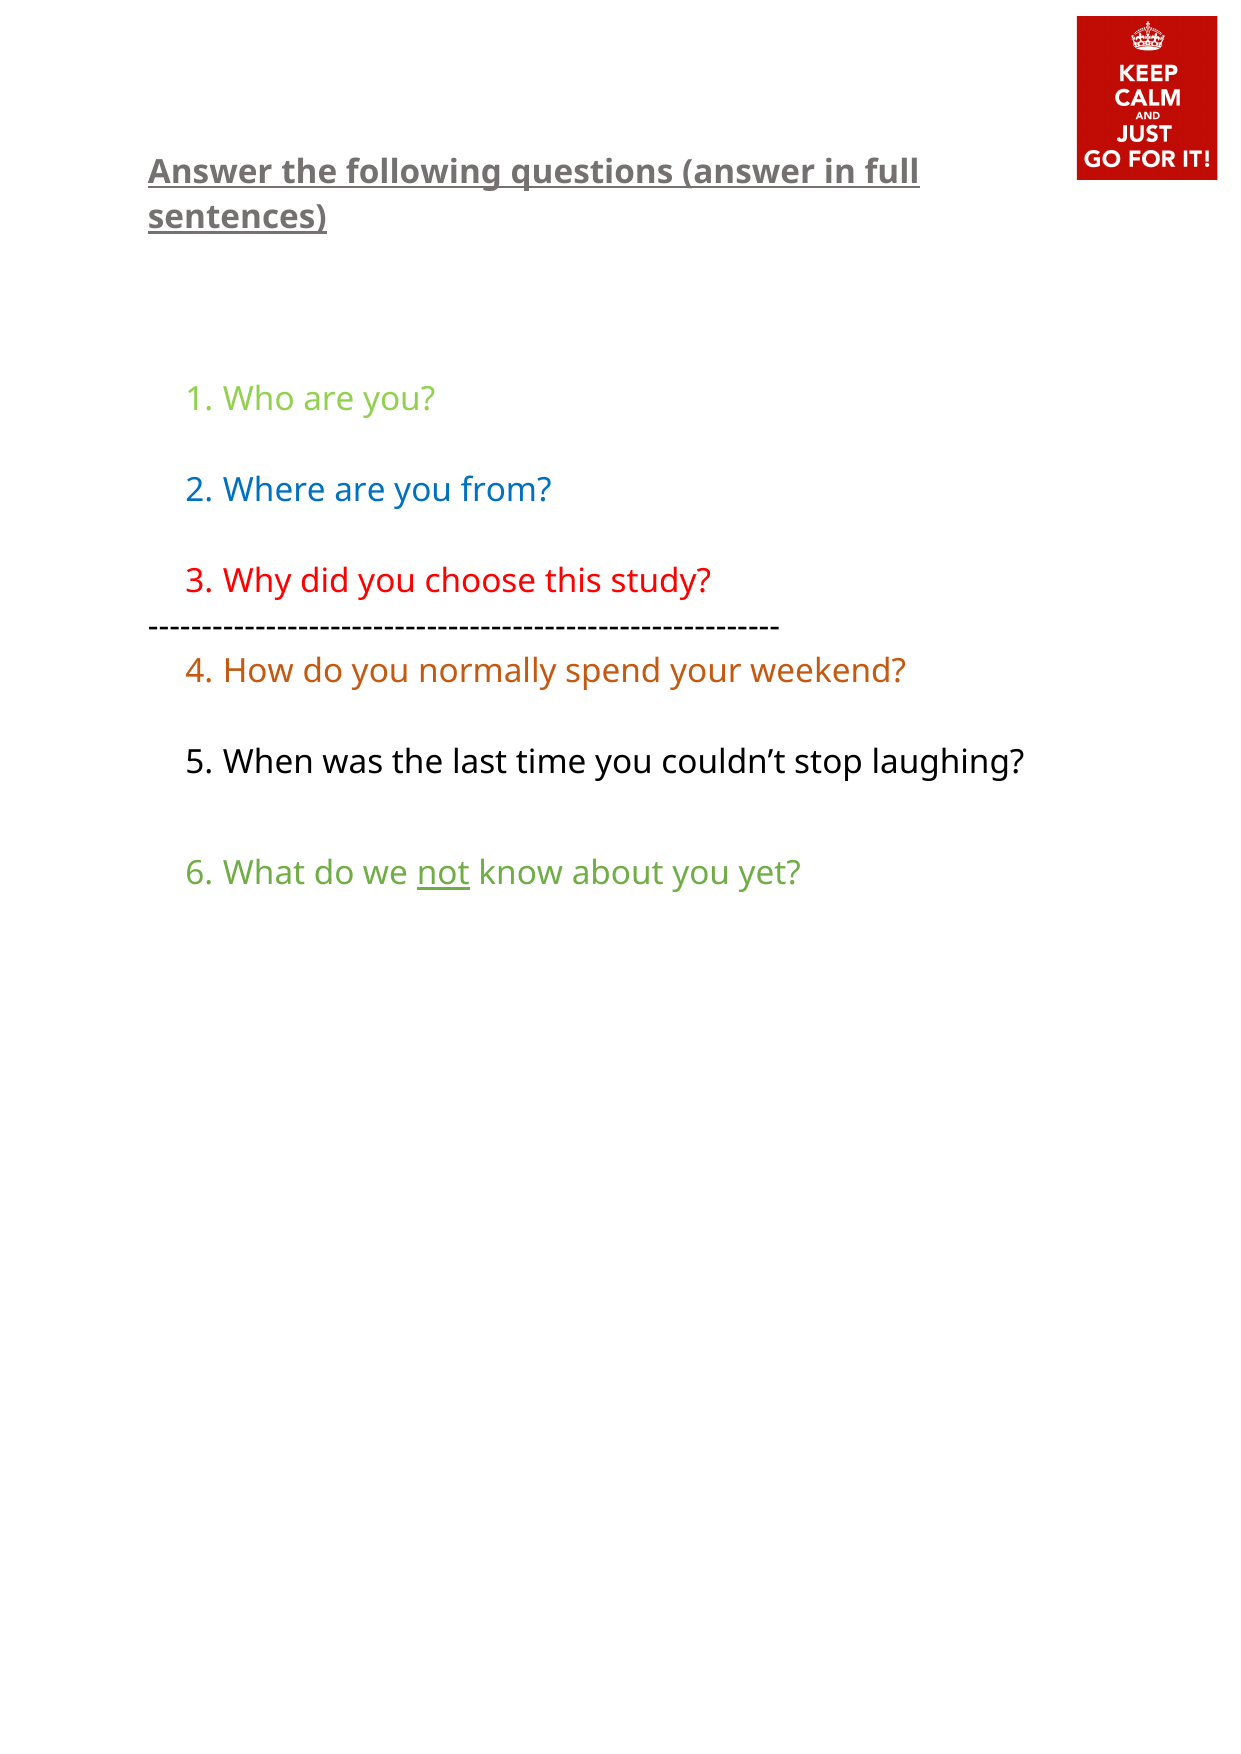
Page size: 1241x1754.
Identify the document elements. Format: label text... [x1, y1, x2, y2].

list When was the last time you couldn’t stop laughing? [185, 738, 1093, 783]
list What do we not know about you yet? [185, 849, 1093, 894]
list Where are you from? [185, 466, 1093, 511]
list How do you normally spend your weekend? [185, 647, 1093, 693]
text ----------------------------------------------------------- [148, 602, 1093, 647]
list Who are you? [185, 375, 1093, 420]
list Why did you choose this study? [185, 556, 1093, 602]
text Answer the following questions (answer in full sentences) [148, 148, 1093, 238]
picture [1076, 16, 1218, 179]
